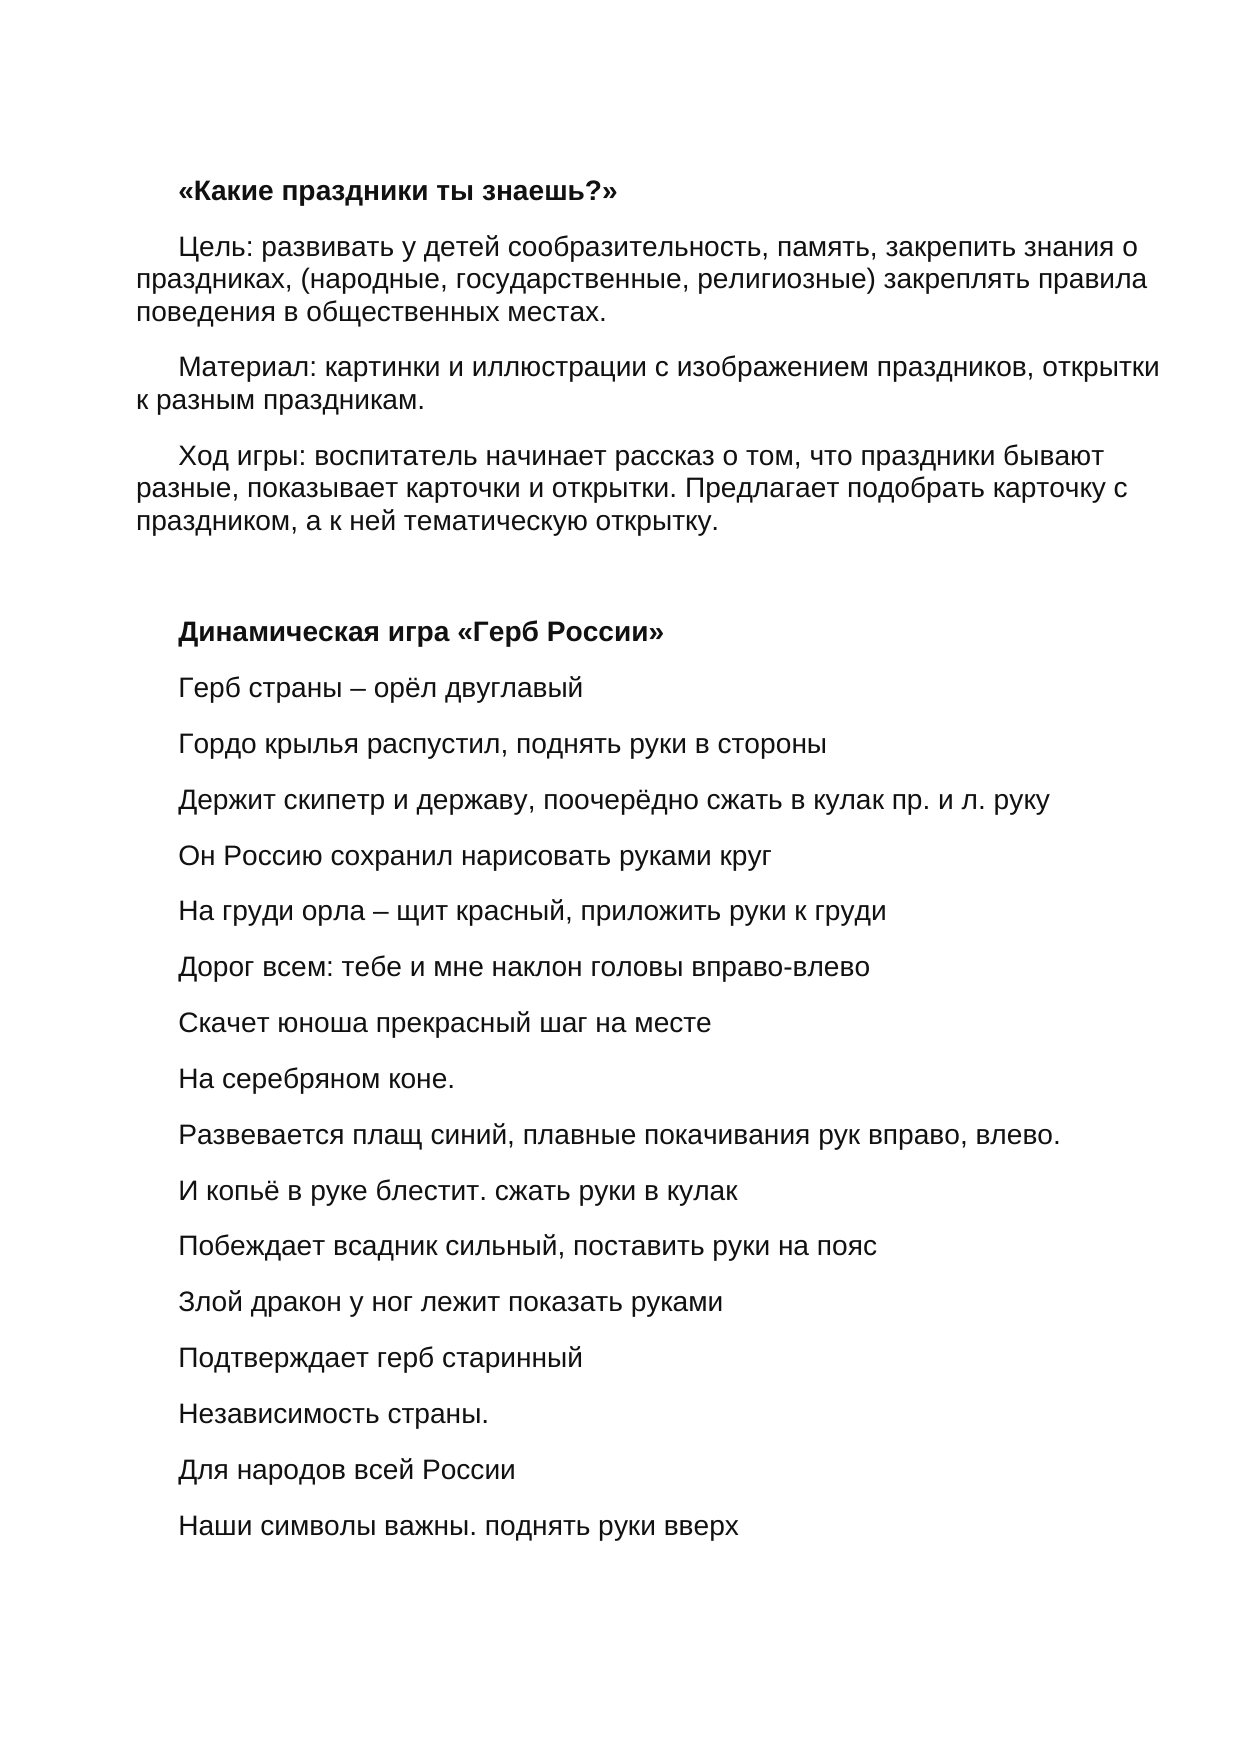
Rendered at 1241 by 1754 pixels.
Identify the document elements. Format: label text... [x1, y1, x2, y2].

text Скачет юноша прекрасный шаг на месте [136, 1006, 1163, 1038]
text На груди орла – щит красный, приложить руки к груди [136, 894, 1163, 927]
text Для народов всей России [136, 1453, 1163, 1485]
text Материал: картинки и иллюстрации с изображением праздников, открытки к разным праздникам. [136, 350, 1163, 415]
text Развевается плащ синий, плавные покачивания рук вправо, влево. [136, 1118, 1163, 1150]
text Он Россию сохранил нарисовать руками круг [136, 838, 1163, 871]
text Дорог всем: тебе и мне наклон головы вправо-влево [136, 950, 1163, 982]
text Гордо крылья распустил, поднять руки в стороны [136, 727, 1163, 759]
text «Какие праздники ты знаешь?» [136, 174, 1163, 206]
text Держит скипетр и державу, поочерёдно сжать в кулак пр. и л. руку [136, 783, 1163, 815]
text И копьё в руке блестит. сжать руки в кулак [136, 1173, 1163, 1206]
text Подтверждает герб старинный [136, 1341, 1163, 1373]
text На серебряном коне. [136, 1062, 1163, 1094]
text Побеждает всадник сильный, поставить руки на пояс [136, 1229, 1163, 1262]
text Динамическая игра «Герб России» [136, 615, 1163, 647]
text Независимость страны. [136, 1397, 1163, 1429]
text Злой дракон у ног лежит показать руками [136, 1285, 1163, 1317]
text Ход игры: воспитатель начинает рассказ о том, что праздники бывают разные, показывает карточки и открытки. Предлагает подобрать карточку с праздником, а к ней тематическую открытку. [136, 439, 1163, 536]
text Наши символы важны. поднять руки вверх [136, 1508, 1163, 1541]
text Герб страны – орёл двуглавый [136, 671, 1163, 703]
text Цель: развивать у детей сообразительность, память, закрепить знания о праздниках, (народные, государственные, религиозные) закреплять правила поведения в общественных местах. [136, 230, 1163, 327]
